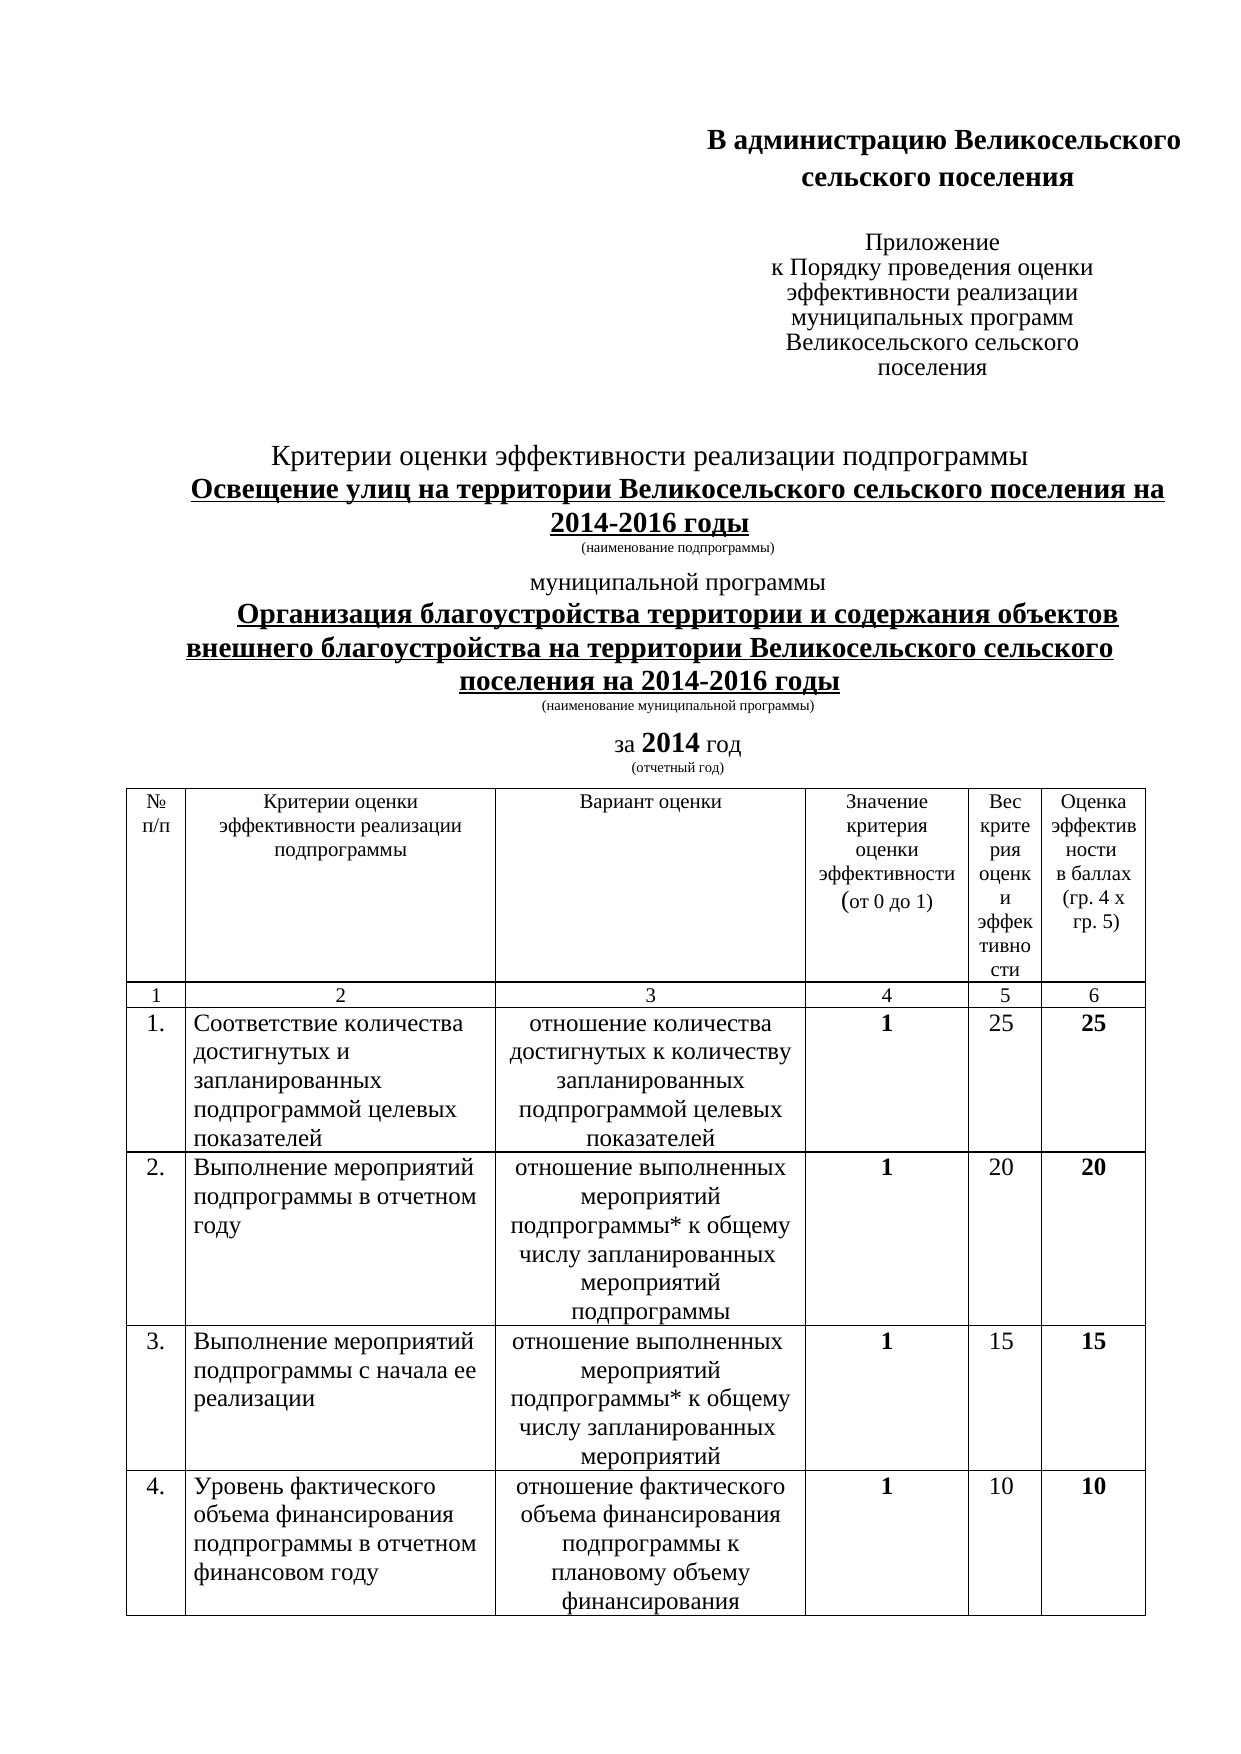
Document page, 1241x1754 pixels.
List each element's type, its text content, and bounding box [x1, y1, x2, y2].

table_cell [127, 1326, 185, 1470]
table_cell 4 [806, 983, 968, 1007]
table_cell 6 [1042, 983, 1145, 1007]
table_cell 1 [127, 983, 185, 1007]
table_header Значение критерия оценки эффективности (от 0 до 1) [806, 789, 968, 981]
table_cell 2 [186, 983, 495, 1007]
table_cell 15 [1042, 1326, 1145, 1470]
table_cell 1 [806, 1471, 968, 1614]
table_cell 10 [969, 1471, 1041, 1614]
table_header Оценка эффективности в баллах (гр. 4 x гр. 5) [1042, 789, 1145, 981]
table_cell 25 [1042, 1008, 1145, 1151]
table_cell 1 [806, 1008, 968, 1151]
text В администрацию Великосельского [118, 118, 1181, 156]
table_cell 10 [1042, 1471, 1145, 1614]
table_cell 3 [496, 983, 805, 1007]
table_cell 20 [1042, 1153, 1145, 1325]
text Организация благоустройства территории и содержания объектов внешнего благоустройства на территории Великосельского сельского поселения на 2014-2016 годы [118, 596, 1181, 697]
text (наименование муниципальной программы) [118, 697, 1181, 726]
table_cell 25 [969, 1008, 1041, 1151]
text (отчетный год) [118, 759, 1181, 788]
table_cell 1 [806, 1326, 968, 1470]
table_cell [127, 1008, 185, 1151]
table_cell Выполнение мероприятий подпрограммы с начала ее реализации [186, 1326, 495, 1470]
table_cell Соответствие количества достигнутых и запланированных подпрограммой целевых показателей [186, 1008, 495, 1151]
table_cell [127, 1153, 185, 1325]
table_cell Выполнение мероприятий подпрограммы в отчетном году [186, 1153, 495, 1325]
table_cell Уровень фактического объема финансирования подпрограммы в отчетном финансовом году [186, 1471, 495, 1614]
table_cell 1 [806, 1153, 968, 1325]
table_cell [127, 1471, 185, 1614]
text муниципальной программы [118, 567, 1181, 596]
table_header Вариант оценки [496, 789, 805, 981]
text Критерии оценки эффективности реализации подпрограммы [118, 438, 1181, 472]
text (наименование подпрограммы) [118, 539, 1181, 567]
table_cell 5 [969, 983, 1041, 1007]
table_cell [496, 1471, 805, 1614]
table_header № п/п [127, 789, 185, 981]
table_cell 20 [969, 1153, 1041, 1325]
table_cell 15 [969, 1326, 1041, 1470]
table_header Вес критерия оценки эффективности [969, 789, 1041, 981]
text за 2014 год [118, 726, 1181, 759]
table_cell отношение выполненных мероприятий подпрограммы* к общему числу запланированных мероприятий подпрограммы [496, 1153, 805, 1325]
text Освещение улиц на территории Великосельского сельского поселения на 2014-2016 годы [118, 472, 1181, 539]
table_cell отношение выполненных мероприятий подпрограммы* к общему числу запланированных мероприятий [496, 1326, 805, 1470]
table_header Приложение к Порядку проведения оценки эффективности реализации муниципальных программ Великосельского сельского поселения [750, 231, 1115, 381]
table_cell отношение количества достигнутых к количеству запланированных подпрограммой целевых показателей [496, 1008, 805, 1151]
text сельского поселения [118, 156, 1181, 193]
table_header Критерии оценки эффективности реализации подпрограммы [186, 789, 495, 981]
